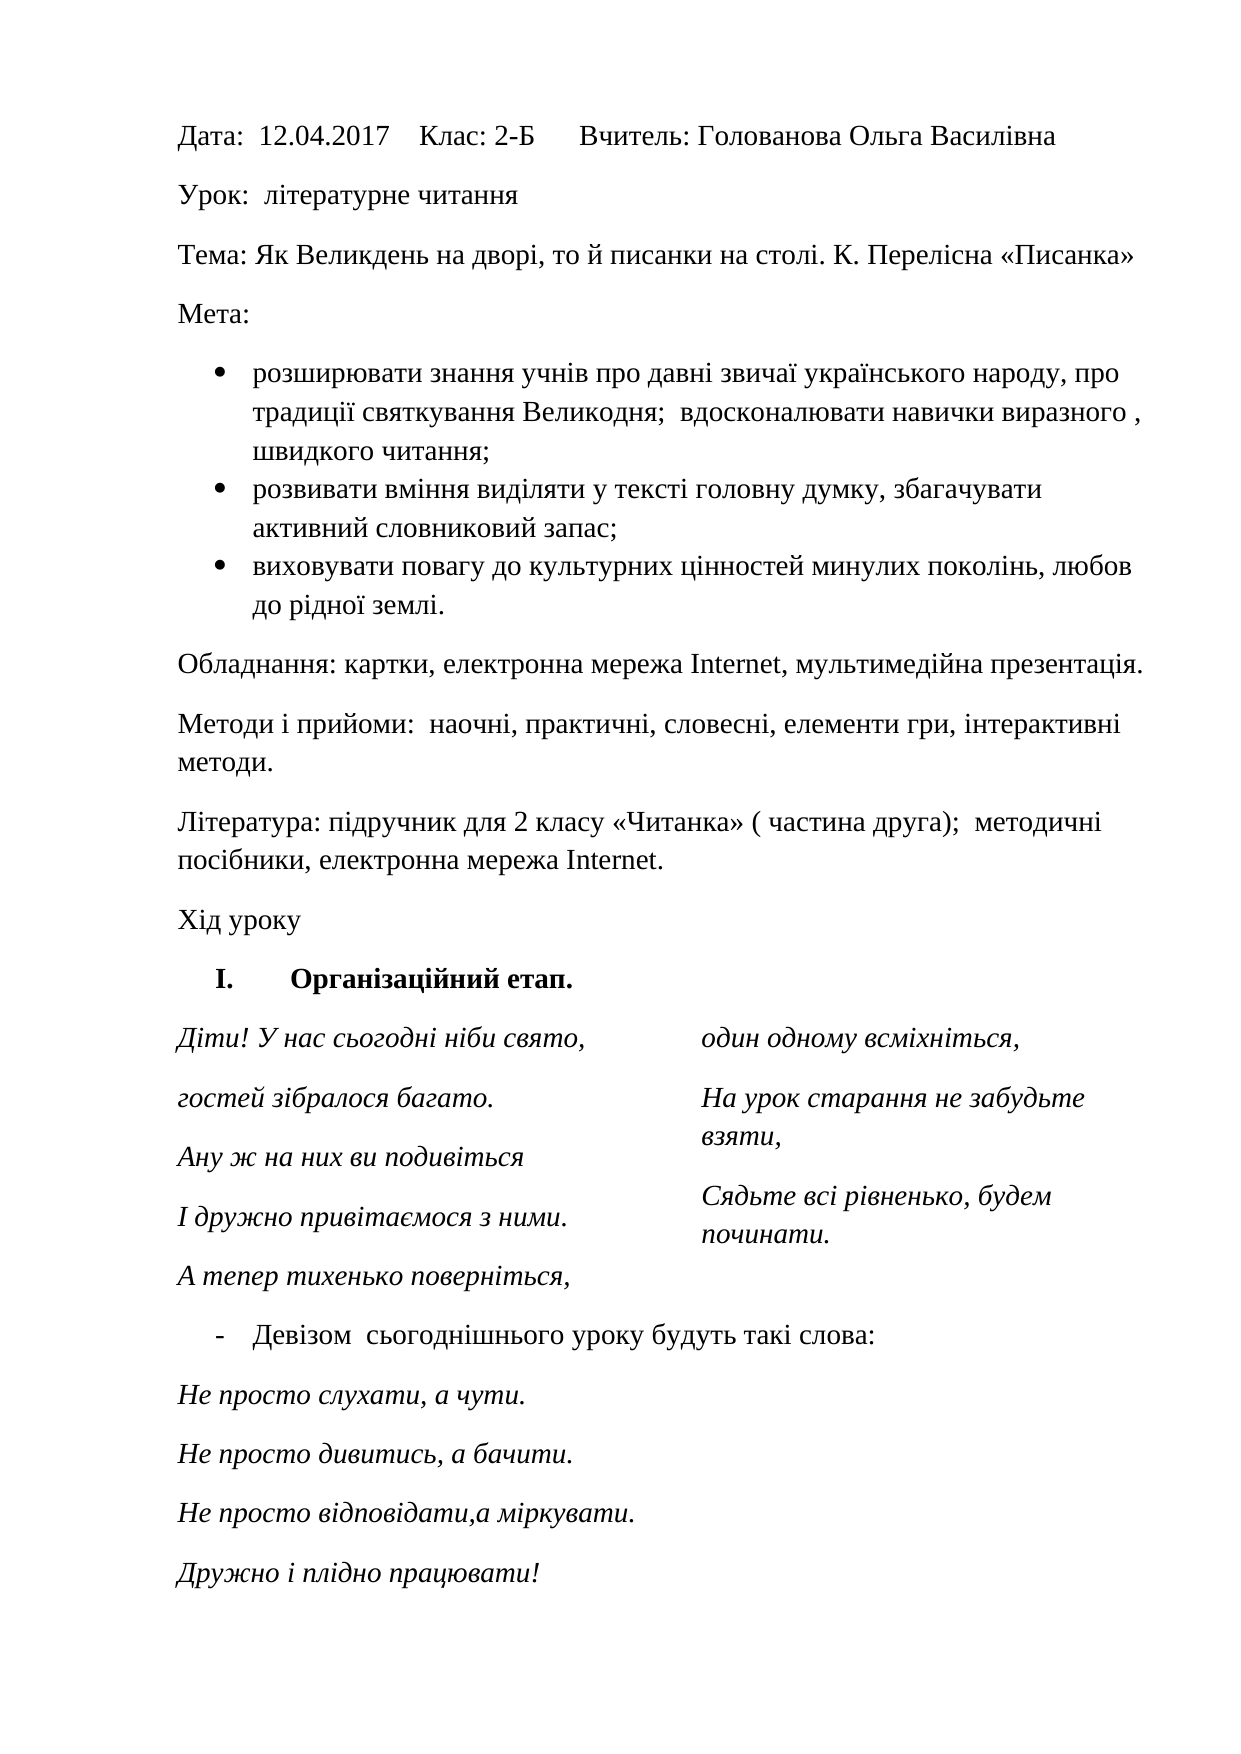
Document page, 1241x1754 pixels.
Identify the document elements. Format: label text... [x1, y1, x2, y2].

text А тепер тихенько поверніться, [177, 1258, 627, 1292]
text Дата: 12.04.2017 Клас: 2-Б Вчитель: Голованова Ольга Василівна [177, 118, 1152, 152]
text Обладнання: картки, електронна мережа Internet, мультимедійна презентація. [177, 647, 1152, 680]
text Мета: [177, 296, 1152, 330]
text Дружно і плідно працювати! [177, 1555, 1152, 1588]
text Не просто слухати, а чути. [177, 1377, 1152, 1410]
text Тема: Як Великдень на дворі, то й писанки на столі. К. Перелісна «Писанка» [177, 237, 1152, 270]
text Урок: літературне читання [177, 177, 1152, 211]
list Девізом сьогоднішнього уроку будуть такі слова: [215, 1317, 1152, 1351]
text І дружно привітаємося з ними. [177, 1199, 627, 1232]
text Хід уроку [177, 902, 1152, 935]
list розвивати вміння виділяти у тексті головну думку, збагачувати активний словниковий запас; [215, 471, 1152, 543]
list Організаційний етап. [215, 961, 1152, 995]
text Не просто відповідати,а міркувати. [177, 1496, 1152, 1529]
text один одному всміхніться, [701, 1021, 1152, 1054]
text Література: підручник для 2 класу «Читанка» ( частина друга); методичні посібники, електронна мережа Internet. [177, 804, 1152, 876]
text гостей зібралося багато. [177, 1080, 627, 1113]
text Не просто дивитись, а бачити. [177, 1436, 1152, 1470]
text Діти! У нас сьогодні ніби свято, [177, 1021, 627, 1054]
text Сядьте всі рівненько, будем починати. [701, 1178, 1152, 1250]
text Ану ж на них ви подивіться [177, 1139, 627, 1173]
text Методи і прийоми: наочні, практичні, словесні, елементи гри, інтерактивні методи. [177, 706, 1152, 778]
text На урок старання не забудьте взяти, [701, 1080, 1152, 1152]
list виховувати повагу до культурних цінностей минулих поколінь, любов до рідної землі. [215, 548, 1152, 621]
list розширювати знання учнів про давні звичаї українського народу, про традиції святкування Великодня; вдосконалювати навички виразного , швидкого читання; [215, 356, 1152, 466]
